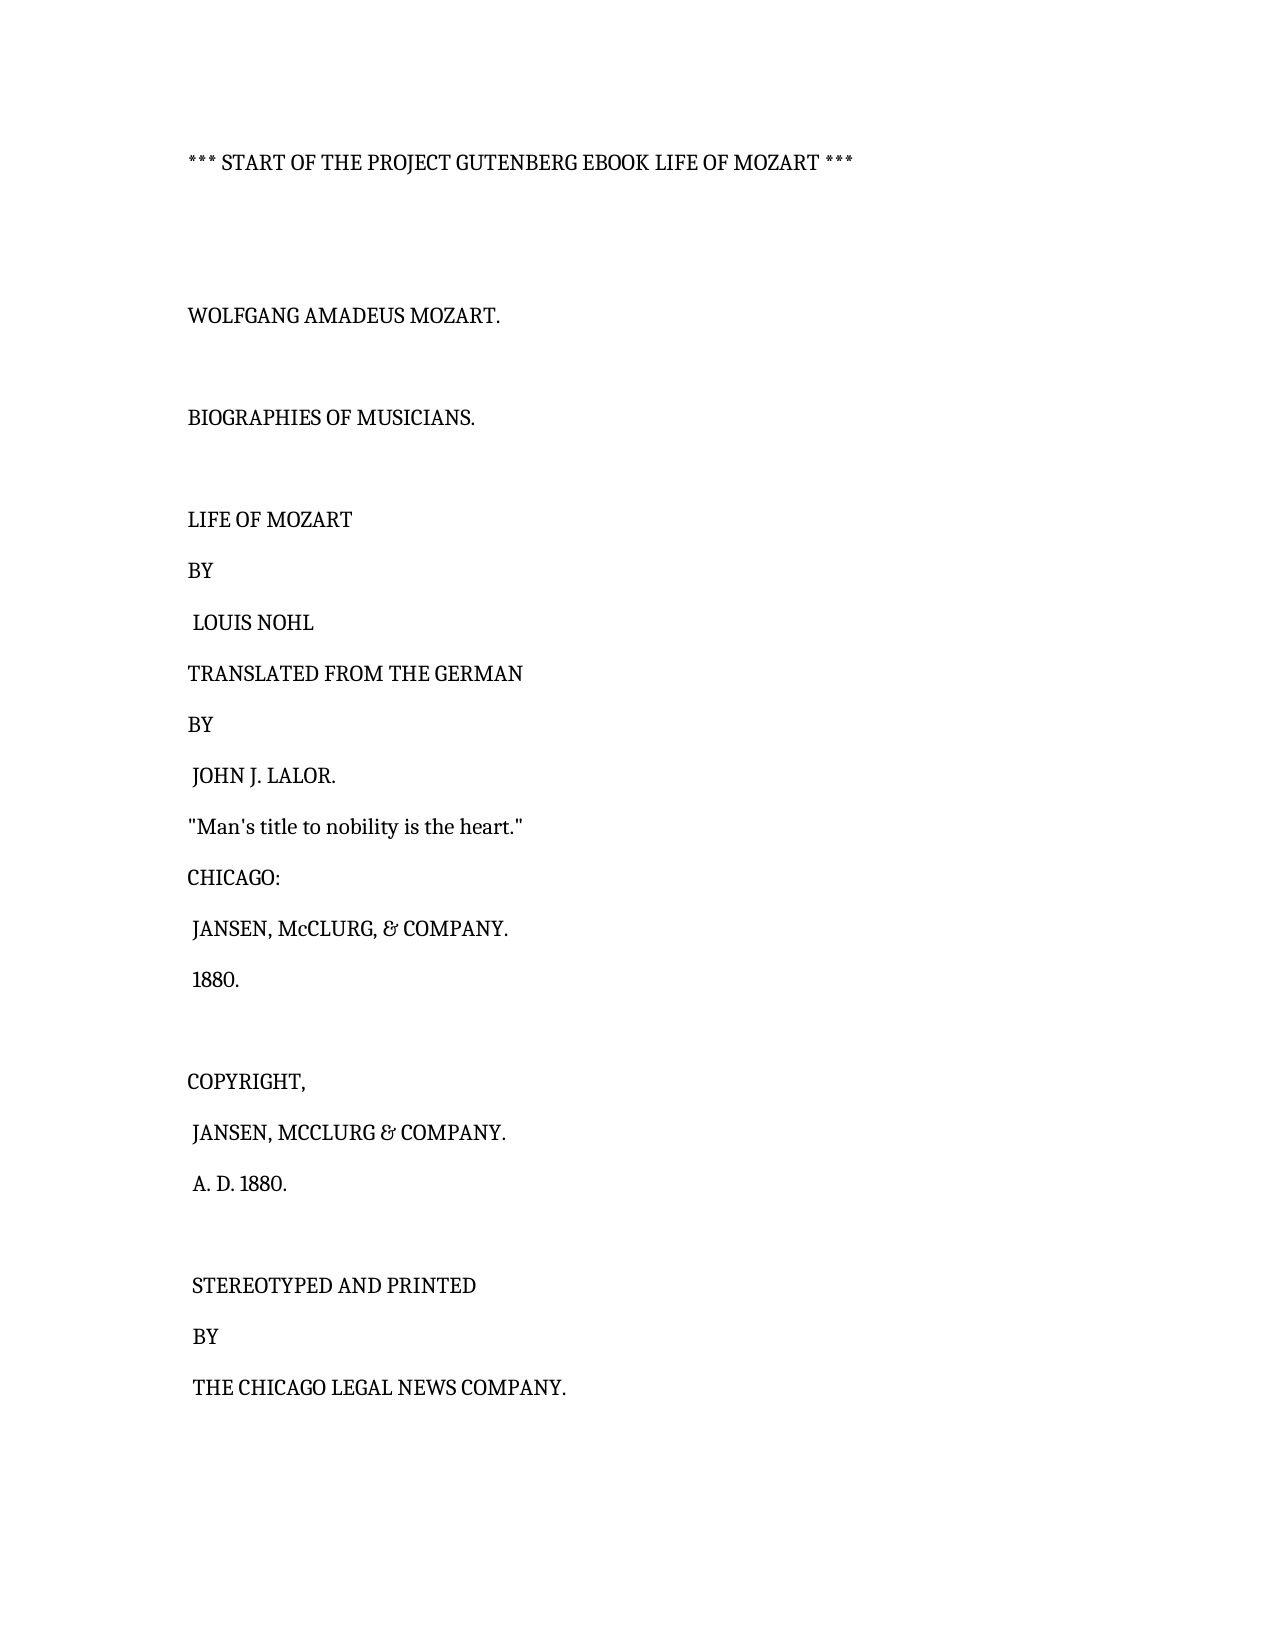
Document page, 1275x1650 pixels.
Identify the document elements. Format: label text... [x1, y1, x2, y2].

text BIOGRAPHIES OF MUSICIANS. [187, 405, 1087, 432]
text 1880. [187, 967, 1087, 993]
text JANSEN, MCCLURG & COMPANY. [187, 1120, 1087, 1146]
text JANSEN, McCLURG, & COMPANY. [187, 916, 1087, 942]
text BY [187, 558, 1087, 585]
text BY [187, 711, 1087, 738]
text WOLFGANG AMADEUS MOZART. [187, 303, 1087, 329]
text CHICAGO: [187, 864, 1087, 891]
text STEREOTYPED AND PRINTED [187, 1273, 1087, 1299]
text LOUIS NOHL [187, 609, 1087, 636]
text COPYRIGHT, [187, 1069, 1087, 1095]
text JOHN J. LALOR. [187, 762, 1087, 789]
text LIFE OF MOZART [187, 507, 1087, 534]
text A. D. 1880. [187, 1171, 1087, 1197]
text *** START OF THE PROJECT GUTENBERG EBOOK LIFE OF MOZART *** [187, 150, 1087, 176]
text BY [187, 1324, 1087, 1350]
text "Man's title to nobility is the heart." [187, 813, 1087, 840]
text THE CHICAGO LEGAL NEWS COMPANY. [187, 1375, 1087, 1401]
text TRANSLATED FROM THE GERMAN [187, 660, 1087, 687]
